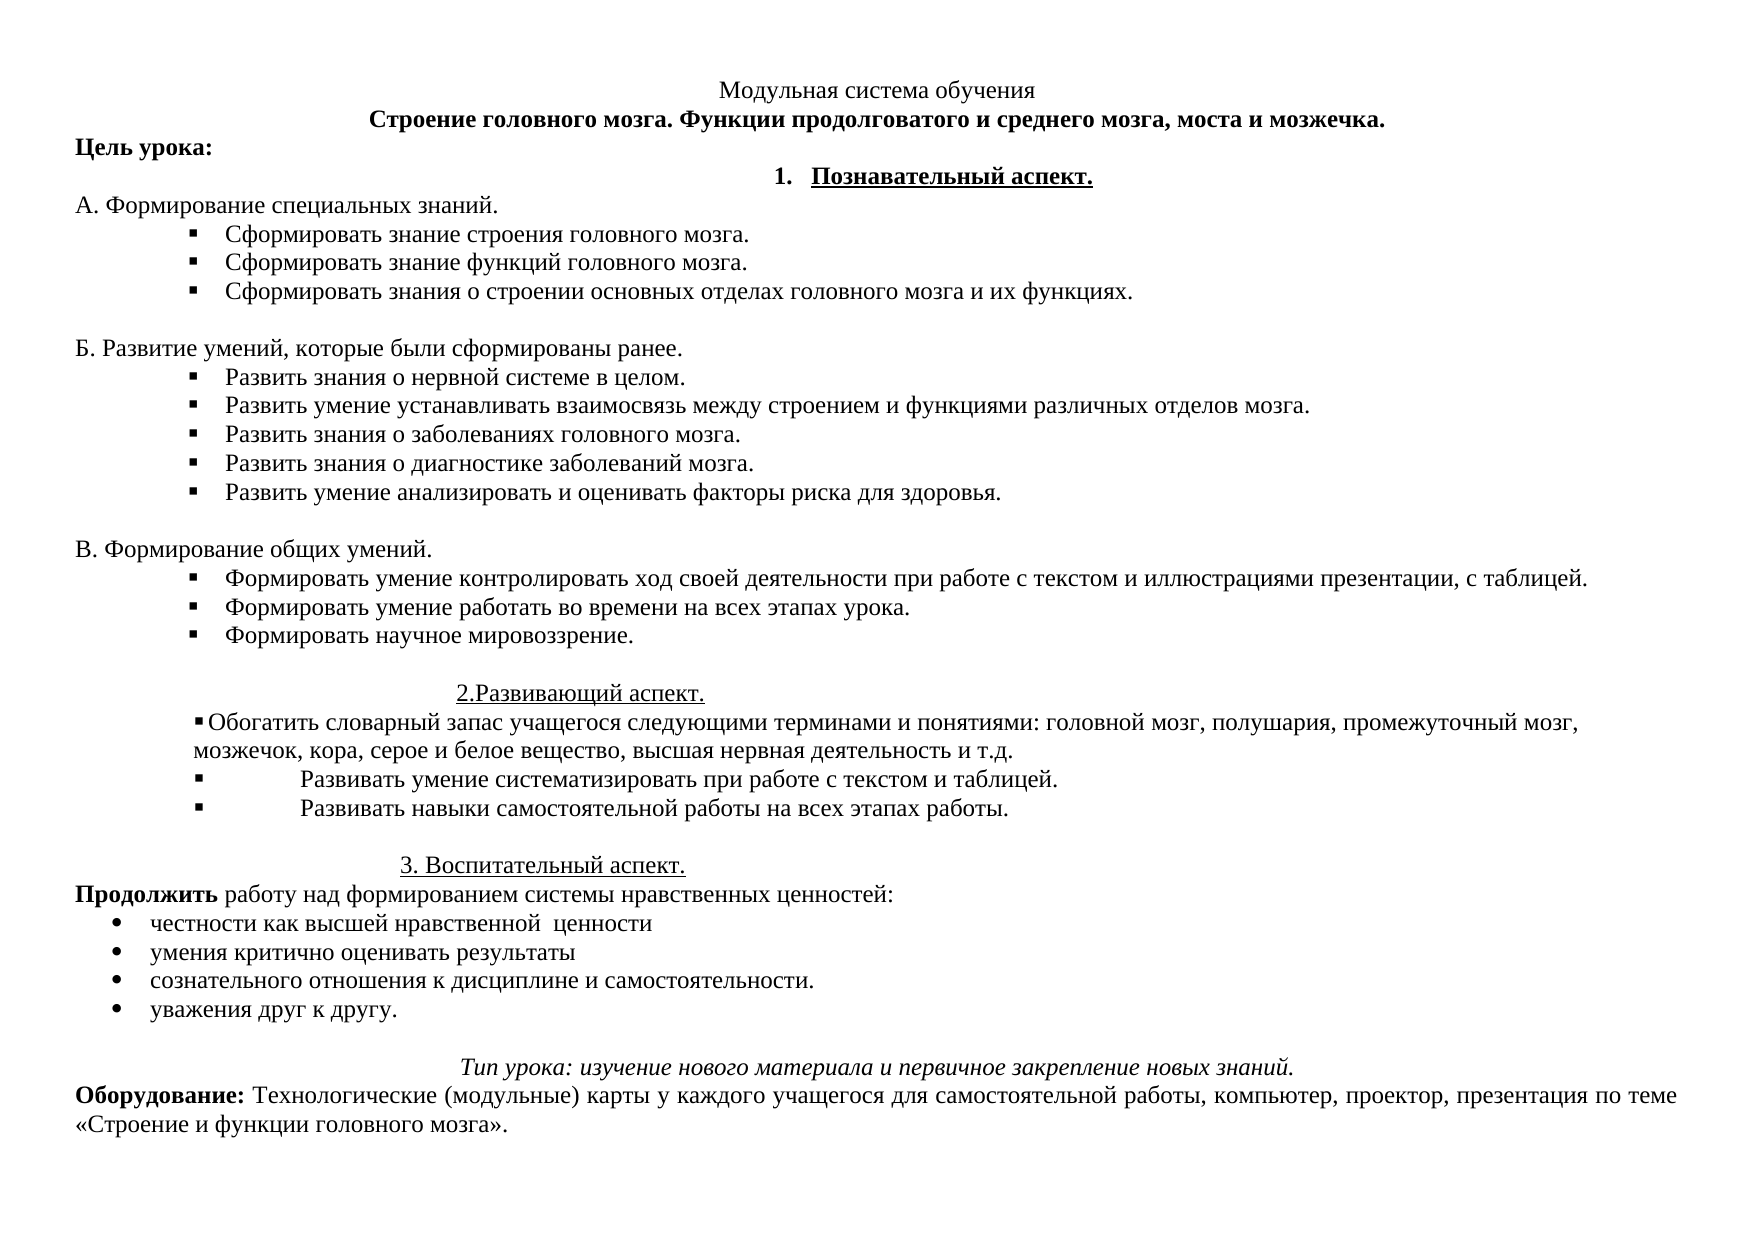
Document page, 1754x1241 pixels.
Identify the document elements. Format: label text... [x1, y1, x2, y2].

text 2.Развивающий аспект. [456, 678, 1679, 707]
text А. Формирование специальных знаний. [75, 190, 1679, 219]
list Познавательный аспект. [187, 161, 1679, 190]
list Формировать научное мировоззрение. [187, 621, 1679, 649]
list Обогатить словарный запас учащегося следующими терминами и понятиями: головной мозг, полушария, промежуточный мозг, мозжечок, кора, серое и белое вещество, высшая нервная деятельность и т.д. [193, 707, 1679, 764]
text Б. Развитие умений, которые были сформированы ранее. [75, 333, 1679, 362]
list Развивать умение систематизировать при работе с текстом и таблицей. [193, 764, 1679, 793]
list Формировать умение работать во времени на всех этапах урока. [187, 592, 1679, 621]
list Развить знания о заболеваниях головного мозга. [187, 419, 1679, 448]
text Цель урока: [75, 132, 1679, 161]
list Развить знания о диагностике заболеваний мозга. [187, 448, 1679, 477]
list Формировать умение контролировать ход своей деятельности при работе с текстом и иллюстрациями презентации, с таблицей. [187, 563, 1679, 592]
list Сформировать знания о строении основных отделах головного мозга и их функциях. [187, 276, 1679, 305]
list Развить умение устанавливать взаимосвязь между строением и функциями различных отделов мозга. [187, 391, 1679, 419]
text Тип урока: изучение нового материала и первичное закрепление новых знаний. [75, 1052, 1679, 1081]
text 3. Воспитательный аспект. [187, 851, 1679, 879]
list Развить знания о нервной системе в целом. [187, 362, 1679, 391]
list Развивать навыки самостоятельной работы на всех этапах работы. [193, 793, 1679, 822]
list Сформировать знание строения головного мозга. [187, 219, 1679, 247]
list Развить умение анализировать и оценивать факторы риска для здоровья. [187, 477, 1679, 506]
list сознательного отношения к дисциплине и самостоятельности. [112, 966, 1679, 994]
text Модульная система обучения [75, 75, 1679, 104]
text Строение головного мозга. Функции продолговатого и среднего мозга, моста и мозжечка. [75, 104, 1679, 132]
text Оборудование: Технологические (модульные) карты у каждого учащегося для самостоятельной работы, компьютер, проектор, презентация по теме «Строение и функции головного мозга». [75, 1081, 1679, 1138]
text Продолжить работу над формированием системы нравственных ценностей: [75, 879, 1679, 908]
list честности как высшей нравственной ценности [112, 908, 1679, 937]
text В. Формирование общих умений. [75, 534, 1679, 563]
list Сформировать знание функций головного мозга. [187, 247, 1679, 276]
list умения критично оценивать результаты [112, 937, 1679, 966]
list уважения друг к другу. [112, 994, 1679, 1023]
